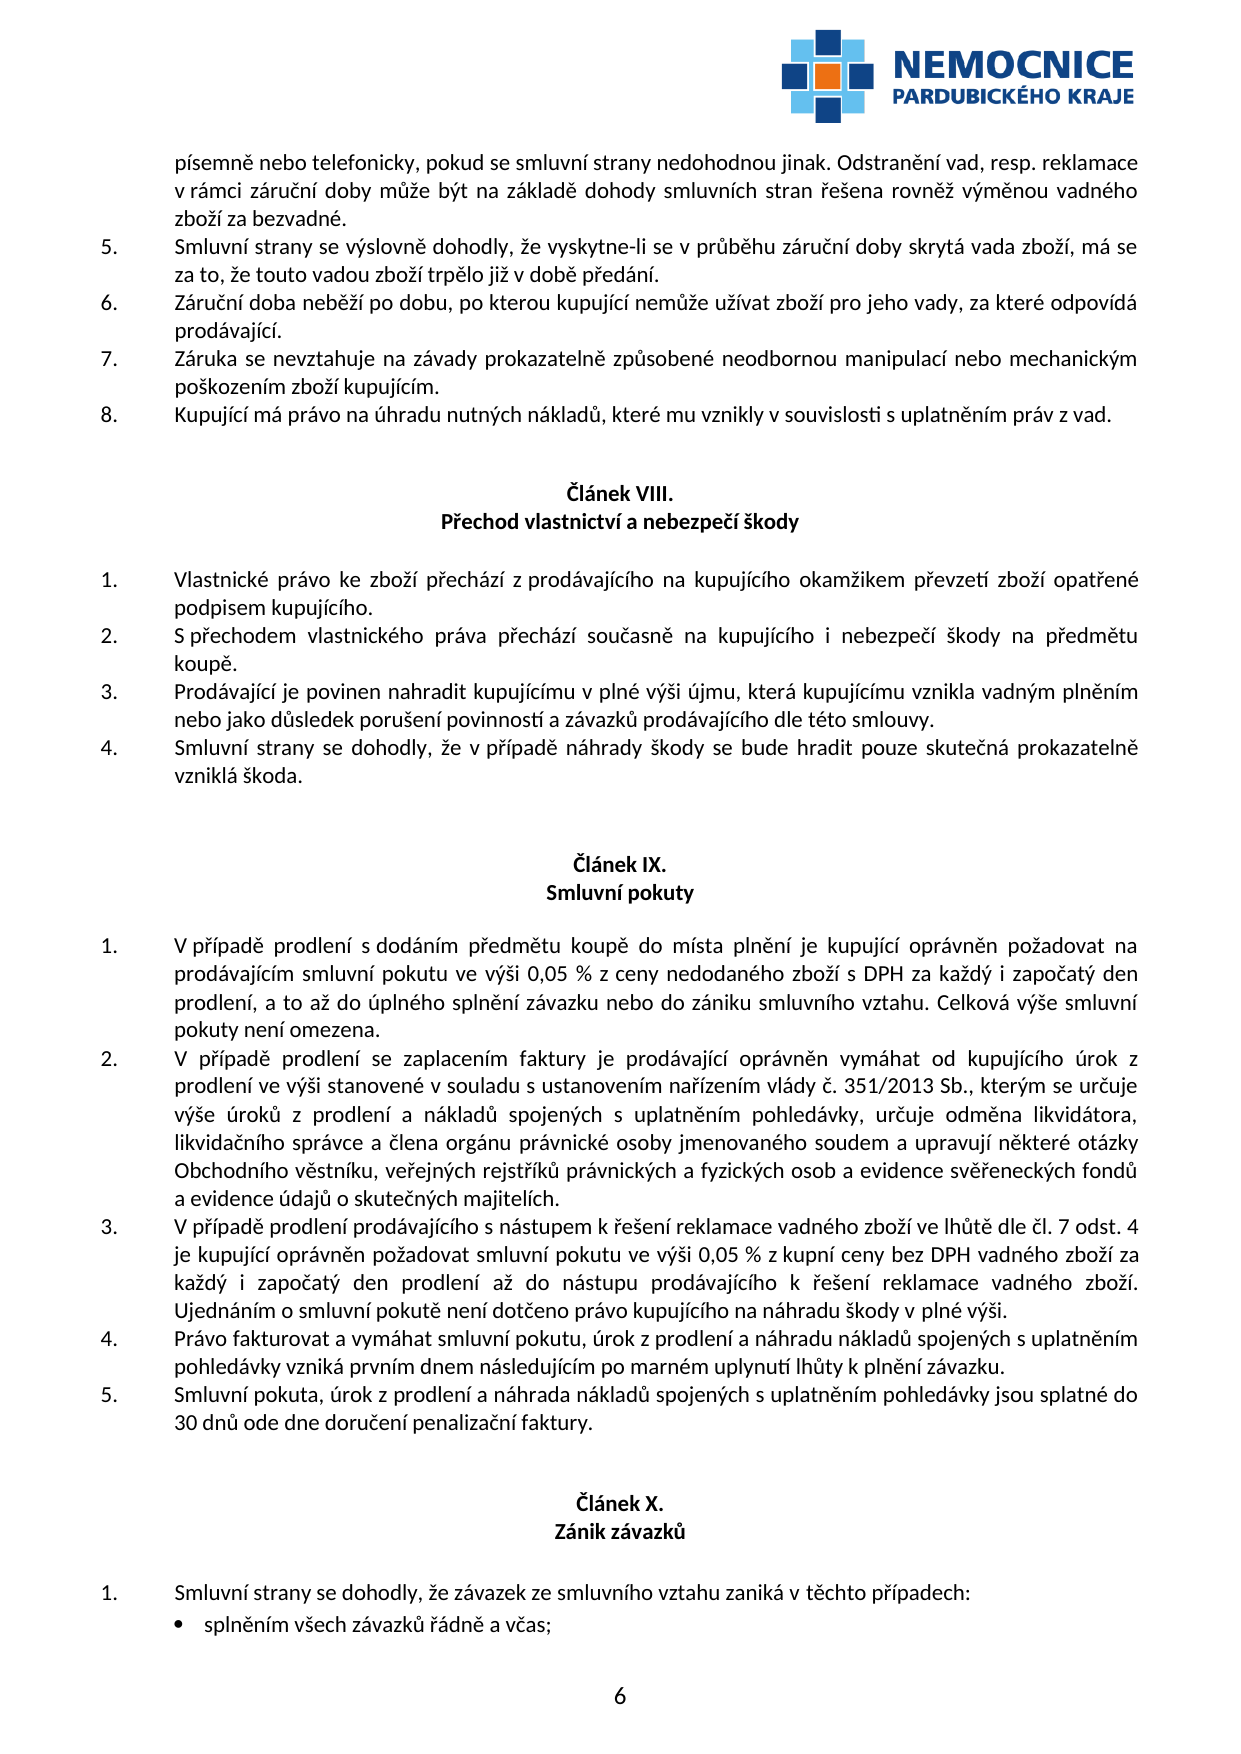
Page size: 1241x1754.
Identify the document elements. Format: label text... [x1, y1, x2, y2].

text 3. V případě prodlení prodávajícího s nástupem k řešení reklamace vadného zboží ve lhůtě dle čl. 7 odst. 4 je kupující oprávněn požadovat smluvní pokutu ve výši 0,05 % z kupní ceny bez DPH vadného zboží za každý i započatý den prodlení až do nástupu prodávajícího k řešení reklamace vadného zboží. Ujednáním o smluvní pokutě není dotčeno právo kupujícího na náhradu škody v plné výši. [100, 1212, 1140, 1324]
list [100, 148, 1140, 232]
subtitle Článek VIII. [100, 479, 1140, 507]
text 1. Vlastnické právo ke zboží přechází z prodávajícího na kupujícího okamžikem převzetí zboží opatřené podpisem kupujícího. [100, 565, 1140, 621]
list splněním všech závazků řádně a včas; [174, 1610, 1140, 1638]
picture [780, 28, 1134, 124]
list Záruční doba neběží po dobu, po kterou kupující nemůže užívat zboží pro jeho vady, za které odpovídá prodávající. [100, 288, 1140, 344]
text 1. V případě prodlení s dodáním předmětu koupě do místa plnění je kupující oprávněn požadovat na prodávajícím smluvní pokutu ve výši 0,05 % z ceny nedodaného zboží s DPH za každý i započatý den prodlení, a to až do úplného splnění závazku nebo do zániku smluvního vztahu. Celková výše smluvní pokuty není omezena. [100, 932, 1140, 1044]
subtitle Článek IX. [100, 851, 1140, 878]
text 4. Smluvní strany se dohodly, že v případě náhrady škody se bude hradit pouze skutečná prokazatelně vzniklá škoda. [100, 733, 1140, 789]
list Záruka se nevztahuje na závady prokazatelně způsobené neodbornou manipulací nebo mechanickým poškozením zboží kupujícím. [100, 344, 1140, 400]
title Článek X. [100, 1489, 1140, 1517]
text 4. Právo fakturovat a vymáhat smluvní pokutu, úrok z prodlení a náhradu nákladů spojených s uplatněním pohledávky vzniká prvním dnem následujícím po marném uplynutí lhůty k plnění závazku. [100, 1324, 1140, 1380]
subtitle Smluvní pokuty [100, 878, 1140, 907]
list Kupující má právo na úhradu nutných nákladů, které mu vznikly v souvislosti s uplatněním práv z vad. [100, 400, 1140, 428]
list Smluvní strany se dohodly, že závazek ze smluvního vztahu zaniká v těchto případech: [100, 1578, 1140, 1606]
text 2. S přechodem vlastnického práva přechází současně na kupujícího i nebezpečí škody na předmětu koupě. [100, 621, 1140, 677]
text 3. Prodávající je povinen nahradit kupujícímu v plné výši újmu, která kupujícímu vznikla vadným plněním nebo jako důsledek porušení povinností a závazků prodávajícího dle této smlouvy. [100, 677, 1140, 733]
title Zánik závazků [100, 1517, 1140, 1545]
list Smluvní strany se výslovně dohodly, že vyskytne-li se v průběhu záruční doby skrytá vada zboží, má se za to, že touto vadou zboží trpělo již v době předání. [100, 232, 1140, 288]
subtitle Přechod vlastnictví a nebezpečí škody [100, 507, 1140, 535]
list 2. V případě prodlení se zaplacením faktury je prodávající oprávněn vymáhat od kupujícího úrok z prodlení ve výši stanovené v souladu s ustanovením nařízením vlády č. 351/2013 Sb., kterým se určuje výše úroků z prodlení a nákladů spojených s uplatněním pohledávky, určuje odměna likvidátora, likvidačního správce a člena orgánu právnické osoby jmenovaného soudem a upravují některé otázky Obchodního věstníku, veřejných rejstříků právnických a fyzických osob a evidence svěřeneckých fondů a evidence údajů o skutečných majitelích. [100, 1044, 1140, 1212]
text 5. Smluvní pokuta, úrok z prodlení a náhrada nákladů spojených s uplatněním pohledávky jsou splatné do 30 dnů ode dne doručení penalizační faktury. [100, 1380, 1140, 1436]
